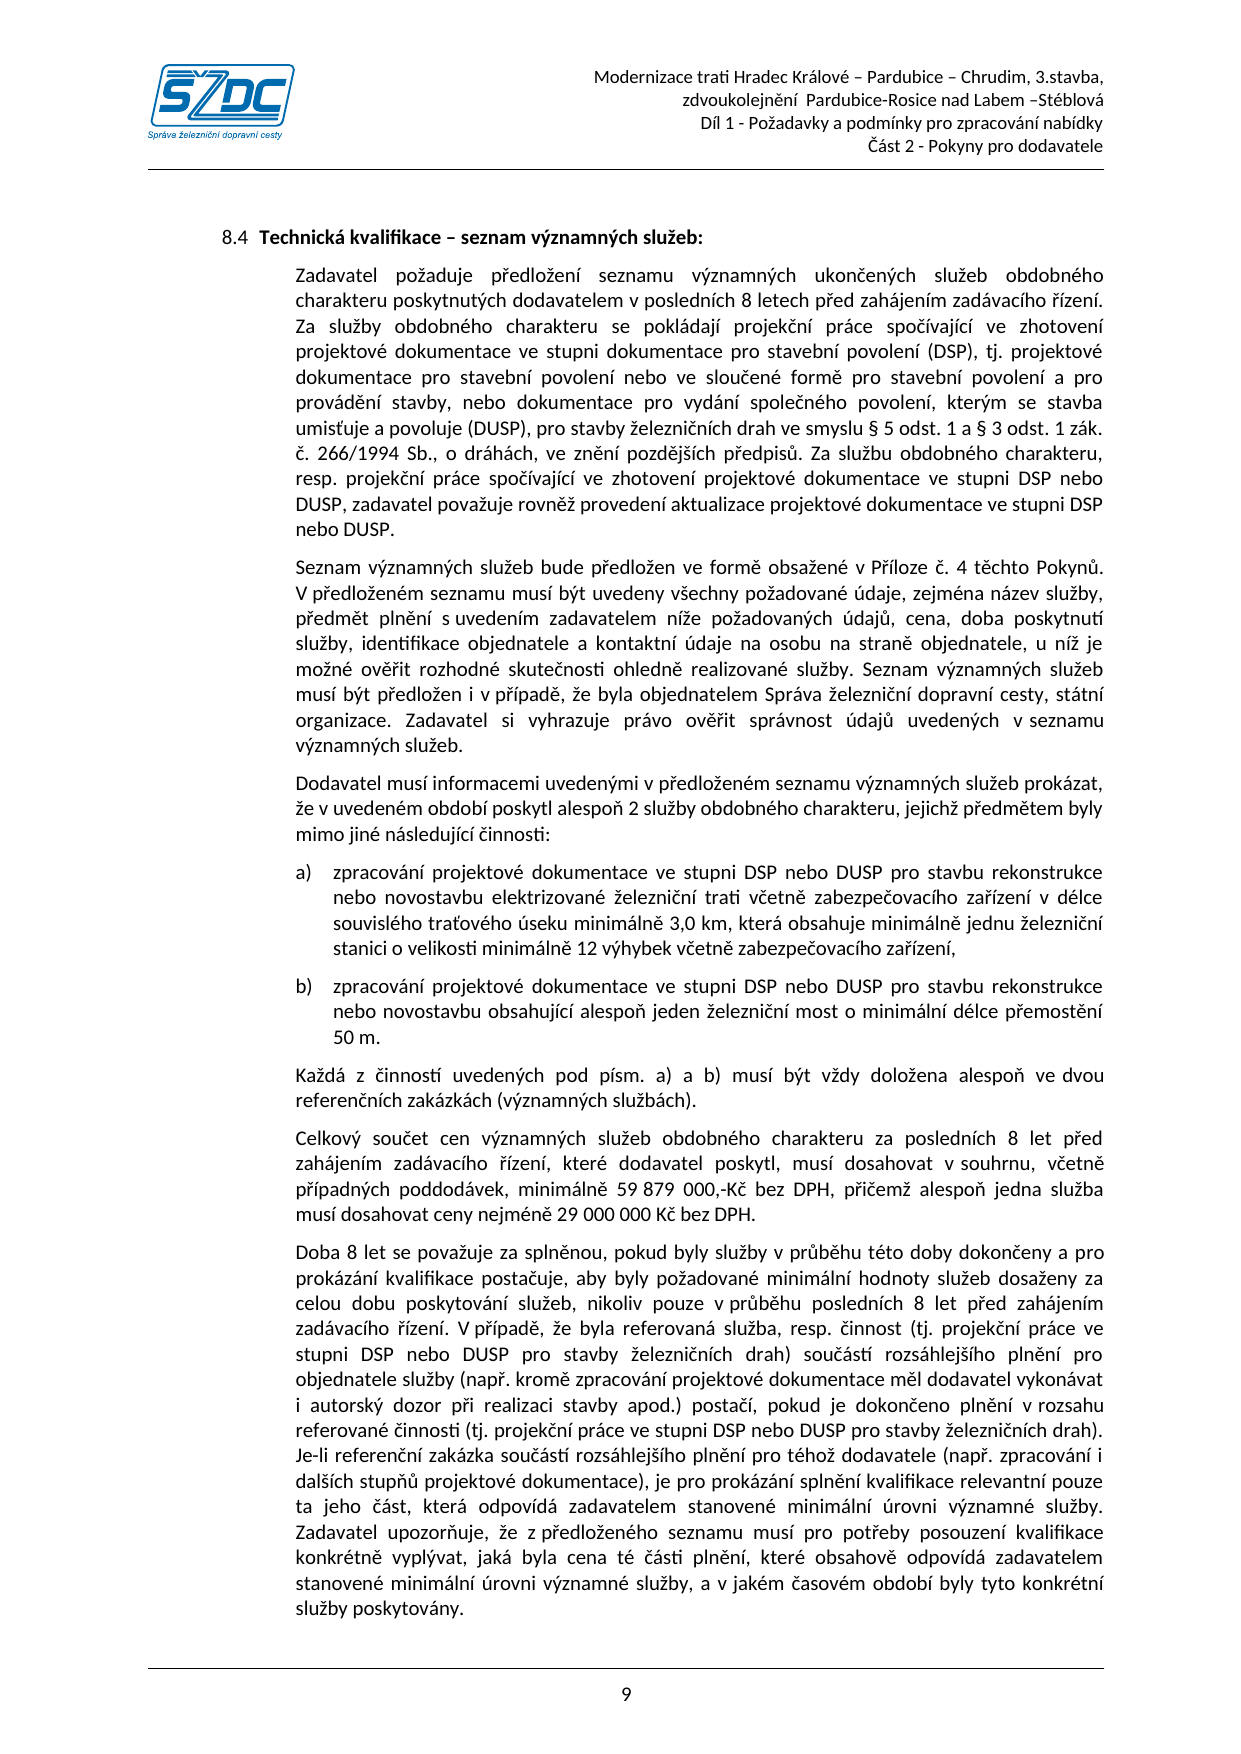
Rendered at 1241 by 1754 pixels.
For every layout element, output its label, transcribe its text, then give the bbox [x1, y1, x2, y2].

text Doba 8 let se považuje za splněnou, pokud byly služby v průběhu této doby dokončeny a pro prokázání kvalifikace postačuje, aby byly požadované minimální hodnoty služeb dosaženy za celou dobu poskytování služeb, nikoliv pouze v průběhu posledních 8 let před zahájením zadávacího řízení. V případě, že byla referovaná služba, resp. činnost (tj. projekční práce ve stupni DSP nebo DUSP pro stavby železničních drah) součástí rozsáhlejšího plnění pro objednatele služby (např. kromě zpracování projektové dokumentace měl dodavatel vykonávat i autorský dozor při realizaci stavby apod.) postačí, pokud je dokončeno plnění v rozsahu referované činnosti (tj. projekční práce ve stupni DSP nebo DUSP pro stavby železničních drah). Je-li referenční zakázka součástí rozsáhlejšího plnění pro téhož dodavatele (např. zpracování i dalších stupňů projektové dokumentace), je pro prokázání splnění kvalifikace relevantní pouze ta jeho část, která odpovídá zadavatelem stanovené minimální úrovni významné služby. Zadavatel upozorňuje, že z předloženého seznamu musí pro potřeby posouzení kvalifikace konkrétně vyplývat, jaká byla cena té části plnění, které obsahově odpovídá zadavatelem stanovené minimální úrovni významné služby, a v jakém časovém období byly tyto konkrétní služby poskytovány. [295, 1239, 1104, 1621]
text Každá z činností uvedených pod písm. a) a b) musí být vždy doložena alespoň ve dvou referenčních zakázkách (významných službách). [295, 1062, 1104, 1113]
list Technická kvalifikace – seznam významných služeb: [222, 224, 1104, 250]
list zpracování projektové dokumentace ve stupni DSP nebo DUSP pro stavbu rekonstrukce nebo novostavbu elektrizované železniční trati včetně zabezpečovacího zařízení v délce souvislého traťového úseku minimálně 3,0 km, která obsahuje minimálně jednu železniční stanici o velikosti minimálně 12 výhybek včetně zabezpečovacího zařízení, [295, 859, 1104, 961]
text Celkový součet cen významných služeb obdobného charakteru za posledních 8 let před zahájením zadávacího řízení, které dodavatel poskytl, musí dosahovat v souhrnu, včetně případných poddodávek, minimálně 59 879 000,-Kč bez DPH, přičemž alespoň jedna služba musí dosahovat ceny nejméně 29 000 000 Kč bez DPH. [295, 1125, 1104, 1227]
text Zadavatel požaduje předložení seznamu významných ukončených služeb obdobného charakteru poskytnutých dodavatelem v posledních 8 letech před zahájením zadávacího řízení. Za služby obdobného charakteru se pokládají projekční práce spočívající ve zhotovení projektové dokumentace ve stupni dokumentace pro stavební povolení (DSP), tj. projektové dokumentace pro stavební povolení nebo ve sloučené formě pro stavební povolení a pro provádění stavby, nebo dokumentace pro vydání společného povolení, kterým se stavba umisťuje a povoluje (DUSP), pro stavby železničních drah ve smyslu § 5 odst. 1 a § 3 odst. 1 zák. č. 266/1994 Sb., o dráhách, ve znění pozdějších předpisů. Za službu obdobného charakteru, resp. projekční práce spočívající ve zhotovení projektové dokumentace ve stupni DSP nebo DUSP, zadavatel považuje rovněž provedení aktualizace projektové dokumentace ve stupni DSP nebo DUSP. [295, 262, 1104, 542]
text Seznam významných služeb bude předložen ve formě obsažené v Příloze č. 4 těchto Pokynů. V předloženém seznamu musí být uvedeny všechny požadované údaje, zejména název služby, předmět plnění s uvedením zadavatelem níže požadovaných údajů, cena, doba poskytnutí služby, identifikace objednatele a kontaktní údaje na osobu na straně objednatele, u níž je možné ověřit rozhodné skutečnosti ohledně realizované služby. Seznam významných služeb musí být předložen i v případě, že byla objednatelem Správa železniční dopravní cesty, státní organizace. Zadavatel si vyhrazuje právo ověřit správnost údajů uvedených v seznamu významných služeb. [295, 554, 1104, 758]
list zpracování projektové dokumentace ve stupni DSP nebo DUSP pro stavbu rekonstrukce nebo novostavbu obsahující alespoň jeden železniční most o minimální délce přemostění 50 m. [295, 973, 1104, 1049]
text Dodavatel musí informacemi uvedenými v předloženém seznamu významných služeb prokázat, že v uvedeném období poskytl alespoň 2 služby obdobného charakteru, jejichž předmětem byly mimo jiné následující činnosti: [295, 770, 1104, 846]
